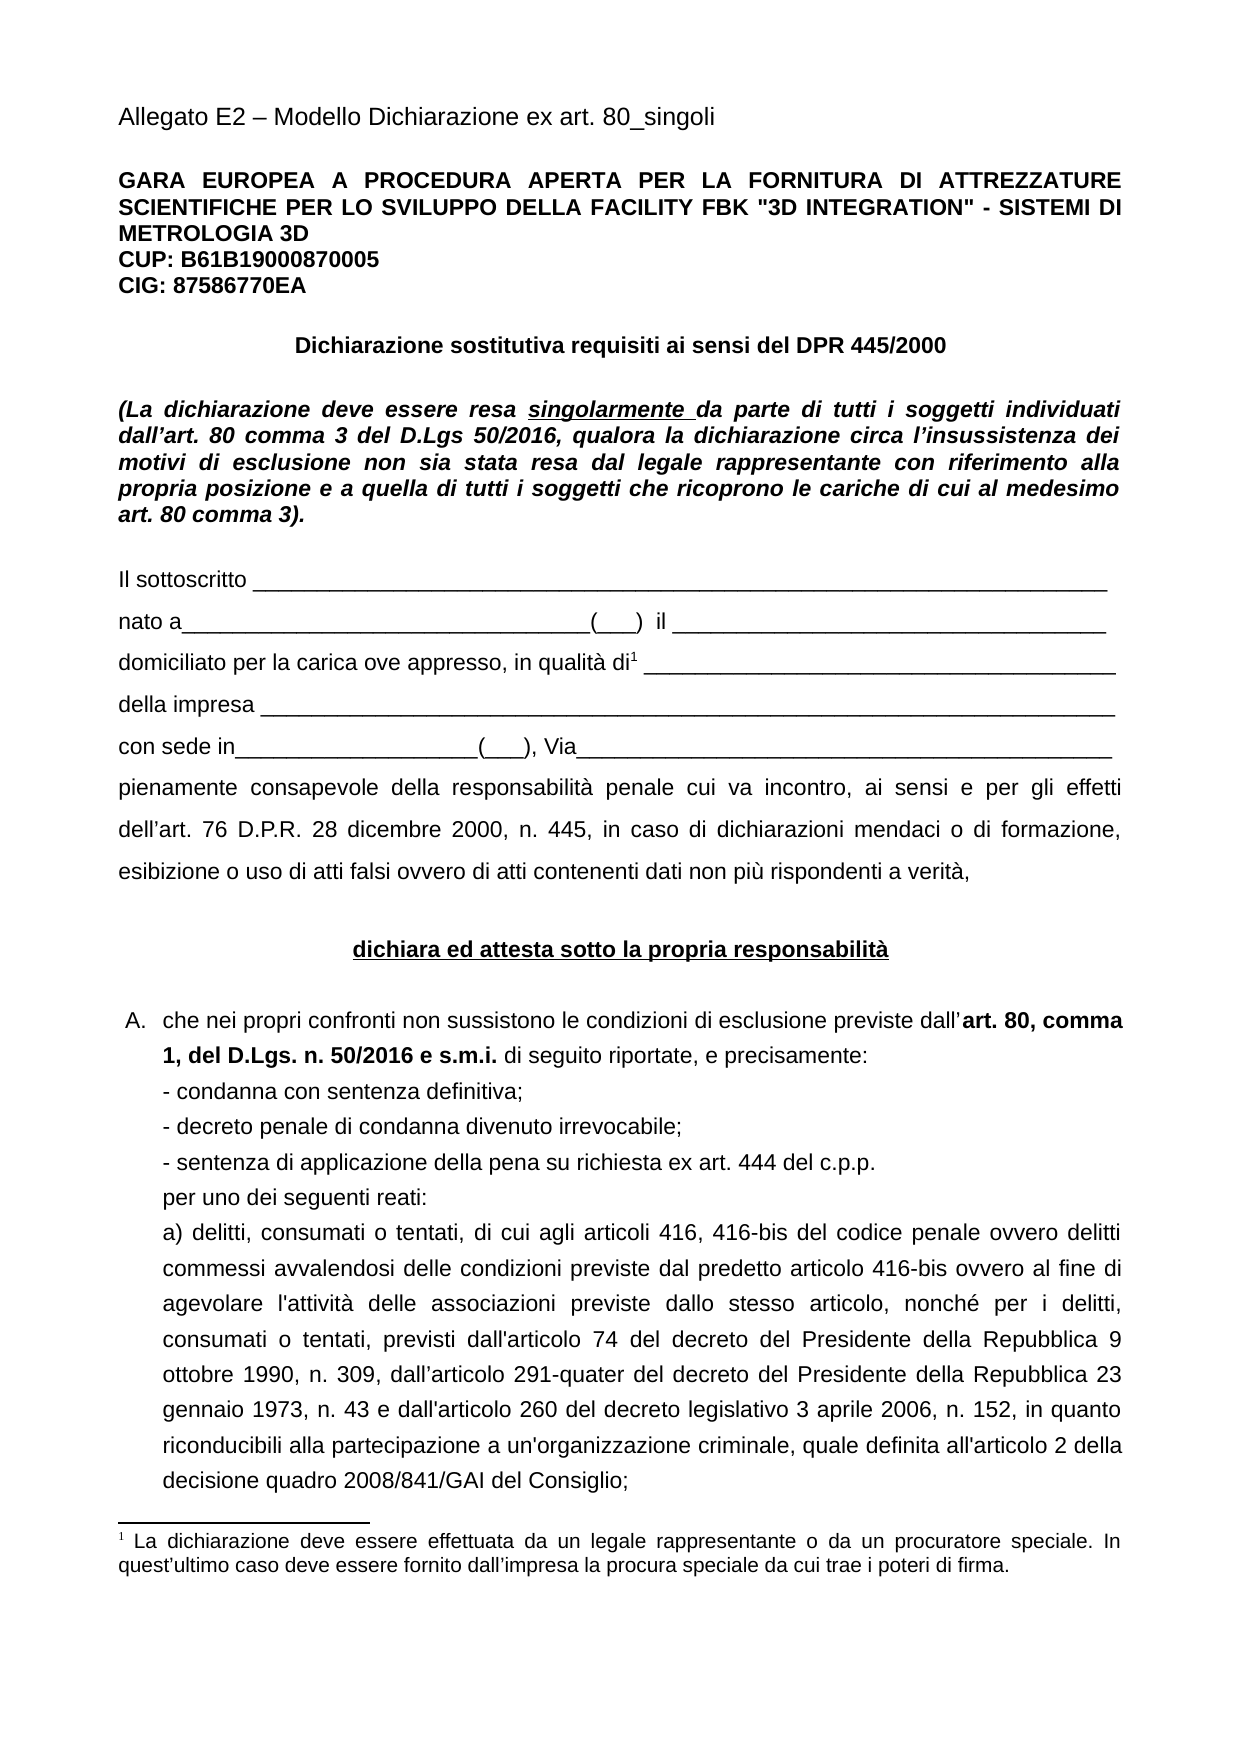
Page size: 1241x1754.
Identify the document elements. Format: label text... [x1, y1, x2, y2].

text - condanna con sentenza definitiva; [162, 1071, 1123, 1106]
text della impresa ___________________________________________________________________ [118, 679, 1123, 721]
text CUP: B61B19000870005 [118, 246, 1123, 272]
text Dichiarazione sostitutiva requisiti ai sensi del DPR 445/2000 [118, 325, 1123, 361]
text dichiara ed attesta sotto la propria responsabilità [118, 929, 1123, 964]
text CIG: 87586770EA [118, 272, 1123, 299]
text domiciliato per la carica ove appresso, in qualità di _____________________________________ [118, 637, 1123, 679]
text a) delitti, consumati o tentati, di cui agli articoli 416, 416-bis del codice penale ovvero delitti commessi avvalendosi delle condizioni previste dal predetto articolo 416-bis ovvero al fine di agevolare l'attività delle associazioni previste dallo stesso articolo, nonché per i delitti, consumati o tentati, previsti dall'articolo 74 del decreto del Presidente della Repubblica 9 ottobre 1990, n. 309, dall’articolo 291-quater del decreto del Presidente della Repubblica 23 gennaio 1973, n. 43 e dall'articolo 260 del decreto legislativo 3 aprile 2006, n. 152, in quanto riconducibili alla partecipazione a un'organizzazione criminale, quale definita all'articolo 2 della decisione quadro 2008/841/GAI del Consiglio; [162, 1212, 1123, 1496]
text pienamente consapevole della responsabilità penale cui va incontro, ai sensi e per gli effetti dell’art. 76 D.P.R. 28 dicembre 2000, n. 445, in caso di dichiarazioni mendaci o di formazione, esibizione o uso di atti falsi ovvero di atti contenenti dati non più rispondenti a verità, [118, 762, 1123, 887]
list che nei propri confronti non sussistono le condizioni di esclusione previste dall’art. 80, comma 1, del D.Lgs. n. 50/2016 e s.m.i. di seguito riportate, e precisamente: [125, 1000, 1123, 1071]
text Il sottoscritto ___________________________________________________________________ [118, 554, 1123, 596]
text nato a________________________________(___) il __________________________________ [118, 596, 1123, 637]
text per uno dei seguenti reati: [162, 1177, 1123, 1212]
text con sede in___________________(___), Via__________________________________________ [118, 721, 1123, 762]
text - sentenza di applicazione della pena su richiesta ex art. 444 del c.p.p. [162, 1142, 1123, 1177]
text - decreto penale di condanna divenuto irrevocabile; [162, 1106, 1123, 1142]
text (La dichiarazione deve essere resa singolarmente da parte di tutti i soggetti individuati dall’art. 80 comma 3 del D.Lgs 50/2016, qualora la dichiarazione circa l’insussistenza dei motivi di esclusione non sia stata resa dal legale rappresentante con riferimento alla propria posizione e a quella di tutti i soggetti che ricoprono le cariche di cui al medesimo art. 80 comma 3). [118, 396, 1123, 528]
text GARA EUROPEA A PROCEDURA APERTA PER LA FORNITURA DI ATTREZZATURE SCIENTIFICHE PER LO SVILUPPO DELLA FACILITY FBK "3D INTEGRATION" - SISTEMI DI METROLOGIA 3D [118, 167, 1123, 246]
